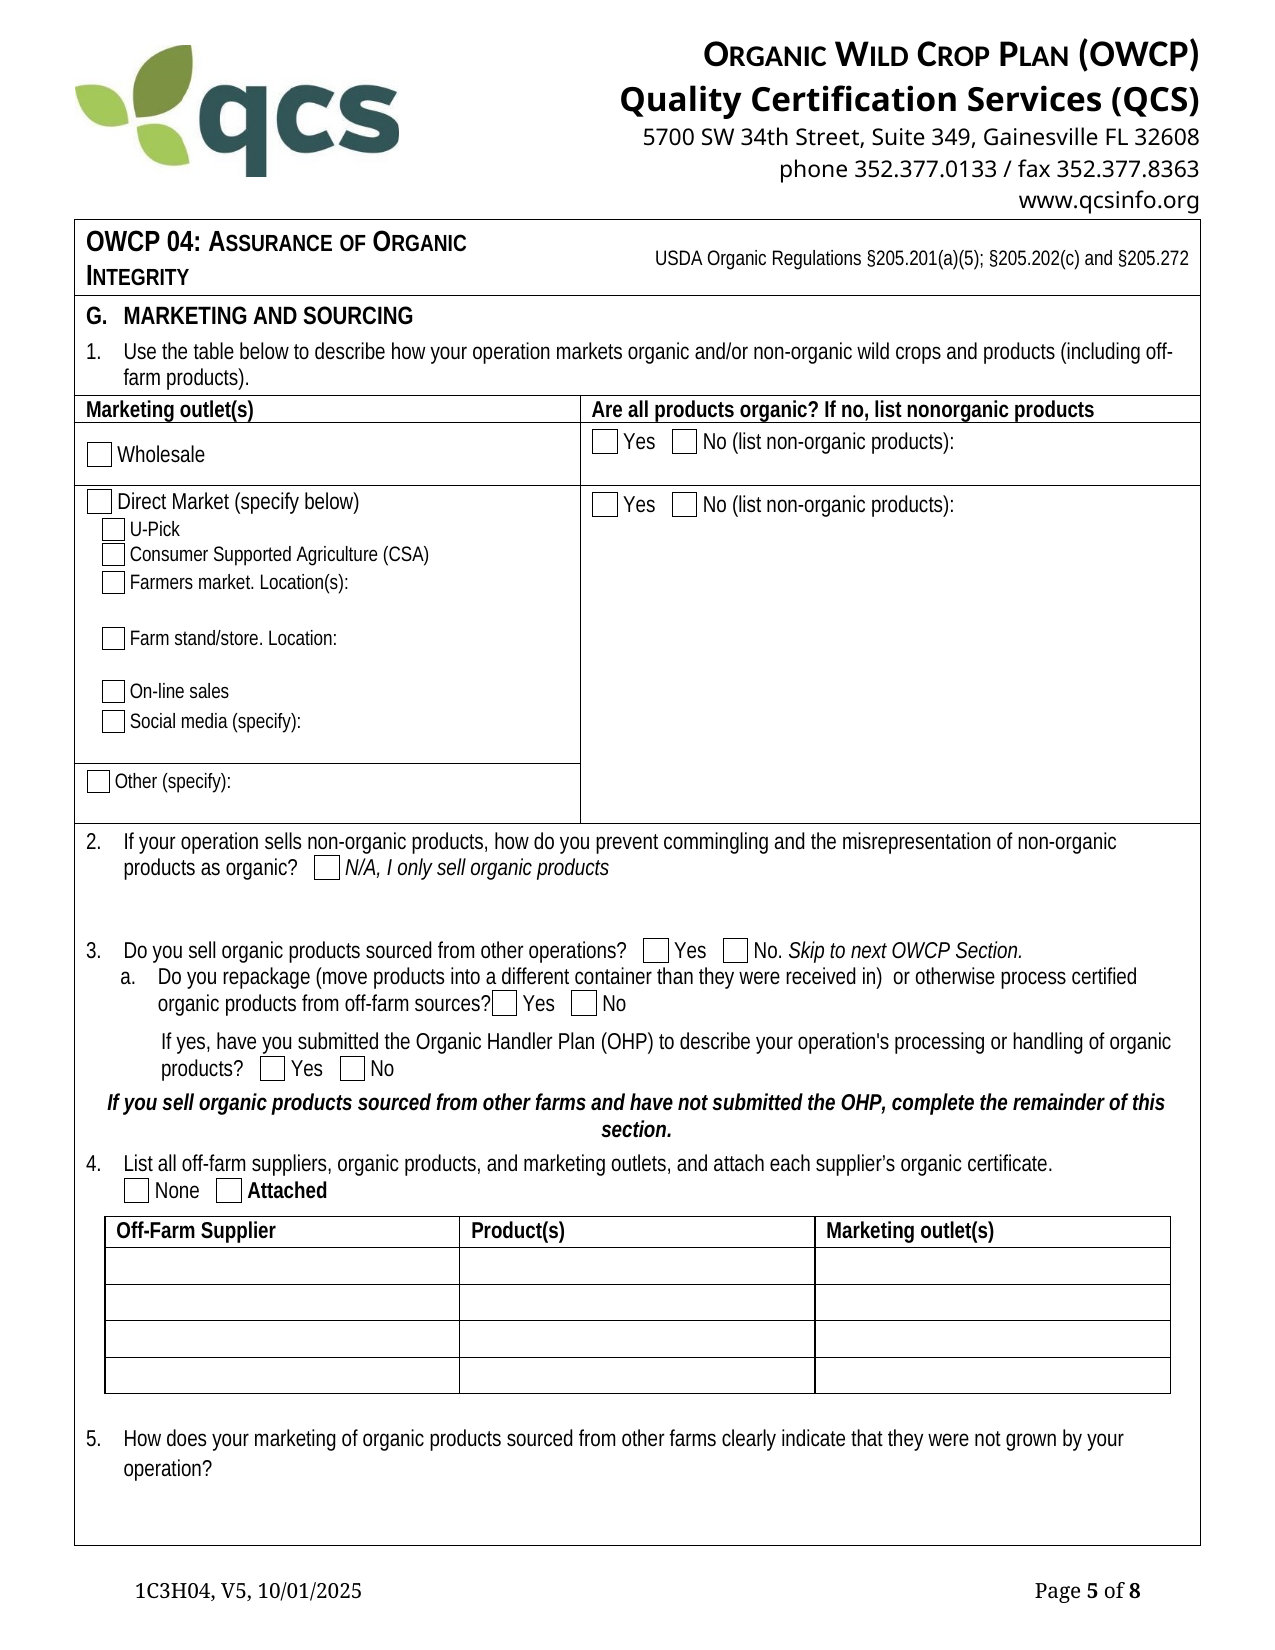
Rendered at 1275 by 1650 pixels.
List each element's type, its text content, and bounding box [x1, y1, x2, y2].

table_cell Consumer Supported Agriculture (CSA) [75, 541, 580, 566]
table_cell Are all products organic? If no, list nonorganic products [581, 396, 1200, 422]
table_cell Social media (specify): [75, 703, 580, 763]
table_cell MARKETING AND SOURCING Use the table below to describe how your operation markets organic and/or non-organic wild crops and products (including off-farm products). [75, 296, 1200, 394]
table_cell Marketing outlet(s) [75, 396, 580, 422]
table_cell U-Pick [75, 516, 580, 541]
picture [75, 45, 399, 177]
table_cell Other (specify): [75, 764, 580, 823]
table_cell Direct Market (specify below) [75, 486, 580, 516]
table_header OWCP 04: Assurance of Organic Integrity [75, 220, 580, 295]
table_cell On-line sales [75, 678, 580, 703]
table_cell Farmers market. Location(s): [75, 566, 580, 622]
table_cell Yes No (list non-organic products): [581, 486, 1200, 823]
table_cell Yes No (list non-organic products): [581, 423, 1200, 485]
table_cell If your operation sells non-organic products, how do you prevent commingling and the misrepresentation of non-organic products as organic? N/A, I only sell organic products Do you sell organic products sourced from other operations? Yes No. Skip to next OWCP Section. Do you repackage (move products into a different container than they were received in) or otherwise process certified organic products from off-farm sources? Yes No If yes, have you submitted the Organic Handler Plan (OHP) to describe your operation's processing or handling of organic products? Yes No If you sell organic products sourced from other farms and have not submitted the OHP, complete the remainder of this section. [75, 824, 1200, 1150]
table_header USDA Organic Regulations §205.201(a)(5); §205.202(c) and §205.272 [580, 220, 1200, 295]
table_cell Farm stand/store. Location: [75, 622, 580, 678]
table_cell Wholesale [75, 423, 580, 485]
